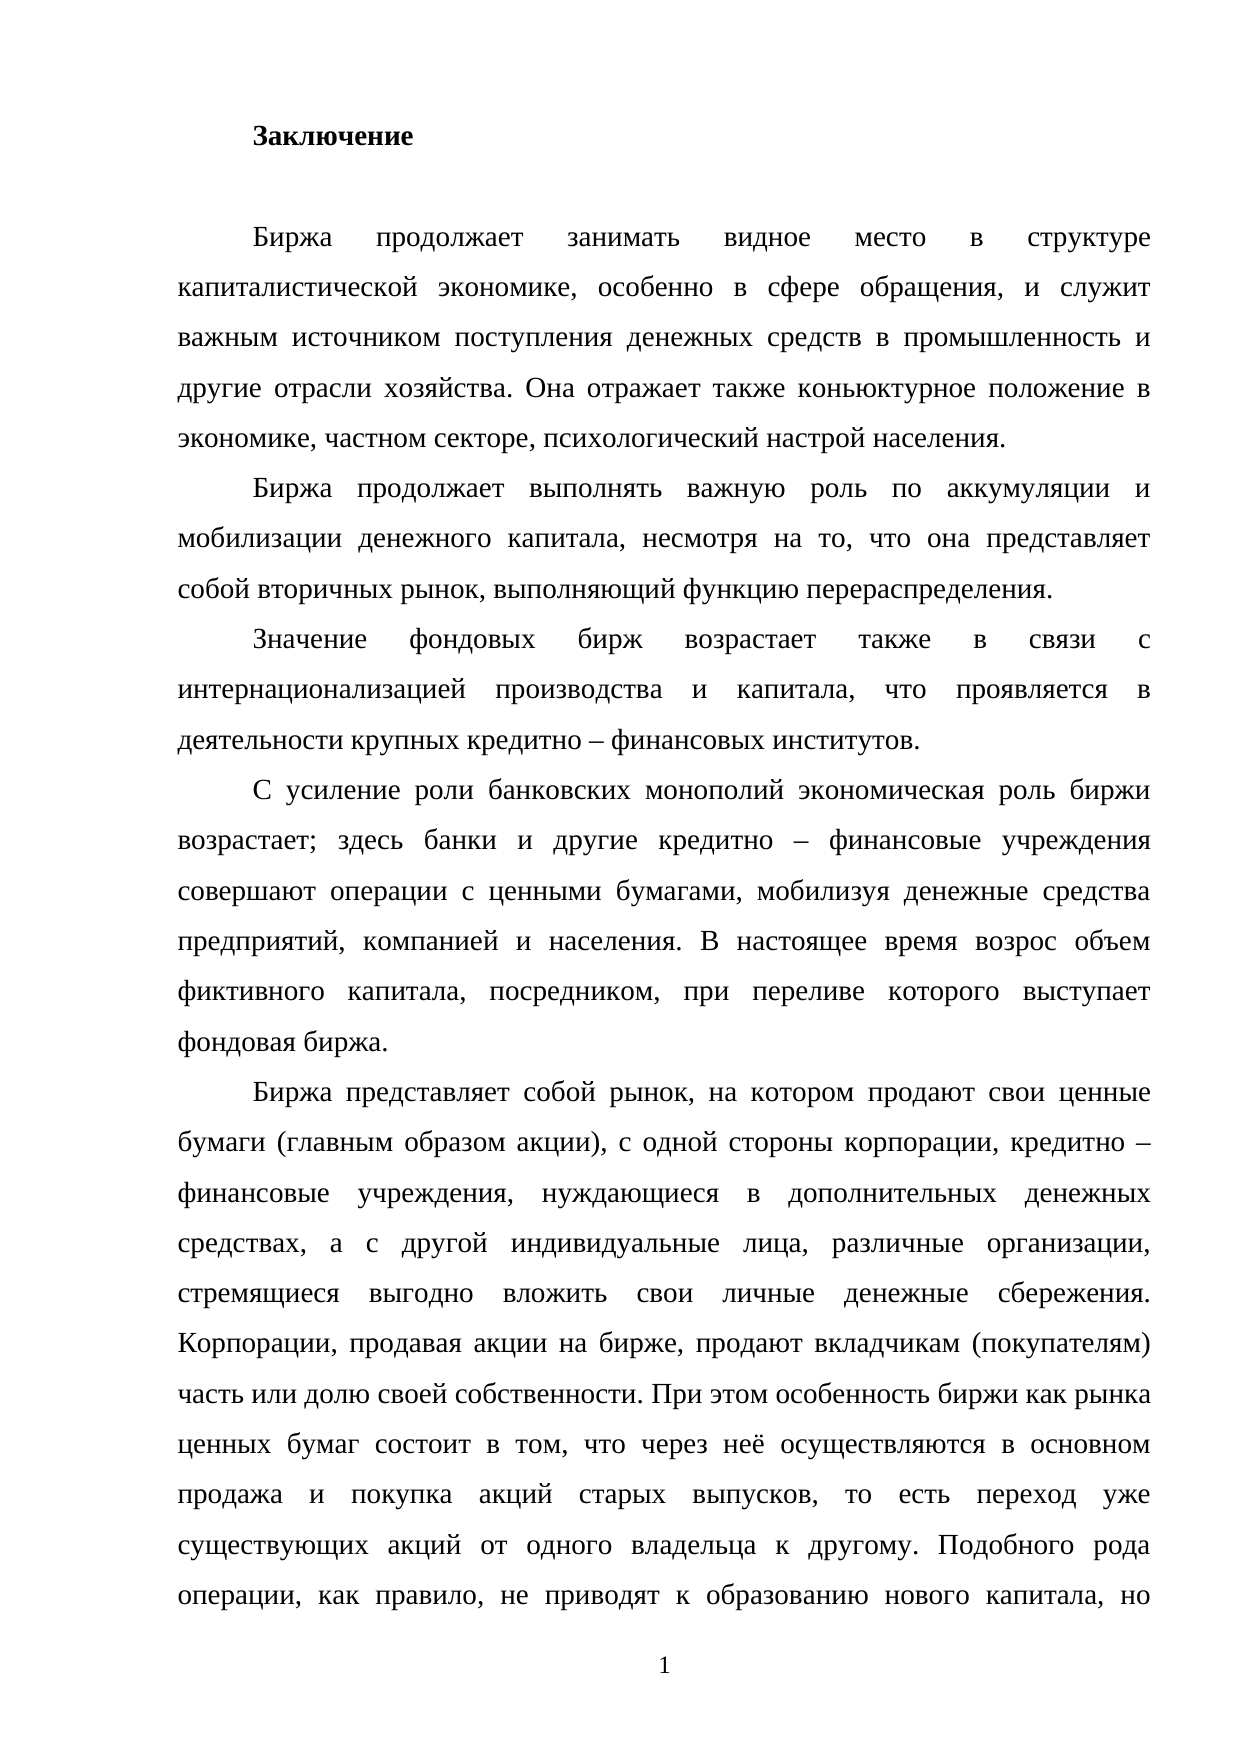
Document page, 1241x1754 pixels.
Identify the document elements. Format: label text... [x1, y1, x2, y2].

text Заключение [177, 118, 1152, 152]
text Значение фондовых бирж возрастает также в связи с интернационализацией производства и капитала, что проявляется в деятельности крупных кредитно – финансовых институтов. [177, 621, 1152, 755]
text С усиление роли банковских монополий экономическая роль биржи возрастает; здесь банки и другие кредитно – финансовые учреждения совершают операции с ценными бумагами, мобилизуя денежные средства предприятий, компанией и населения. В настоящее время возрос объем фиктивного капитала, посредником, при переливе которого выступает фондовая биржа. [177, 772, 1152, 1057]
text Биржа продолжает занимать видное место в структуре капиталистической экономике, особенно в сфере обращения, и служит важным источником поступления денежных средств в промышленность и другие отрасли хозяйства. Она отражает также коньюктурное положение в экономике, частном секторе, психологический настрой населения. [177, 219, 1152, 453]
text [177, 1074, 1152, 1611]
text Биржа продолжает выполнять важную роль по аккумуляции и мобилизации денежного капитала, несмотря на то, что она представляет собой вторичных рынок, выполняющий функцию перераспределения. [177, 470, 1152, 604]
